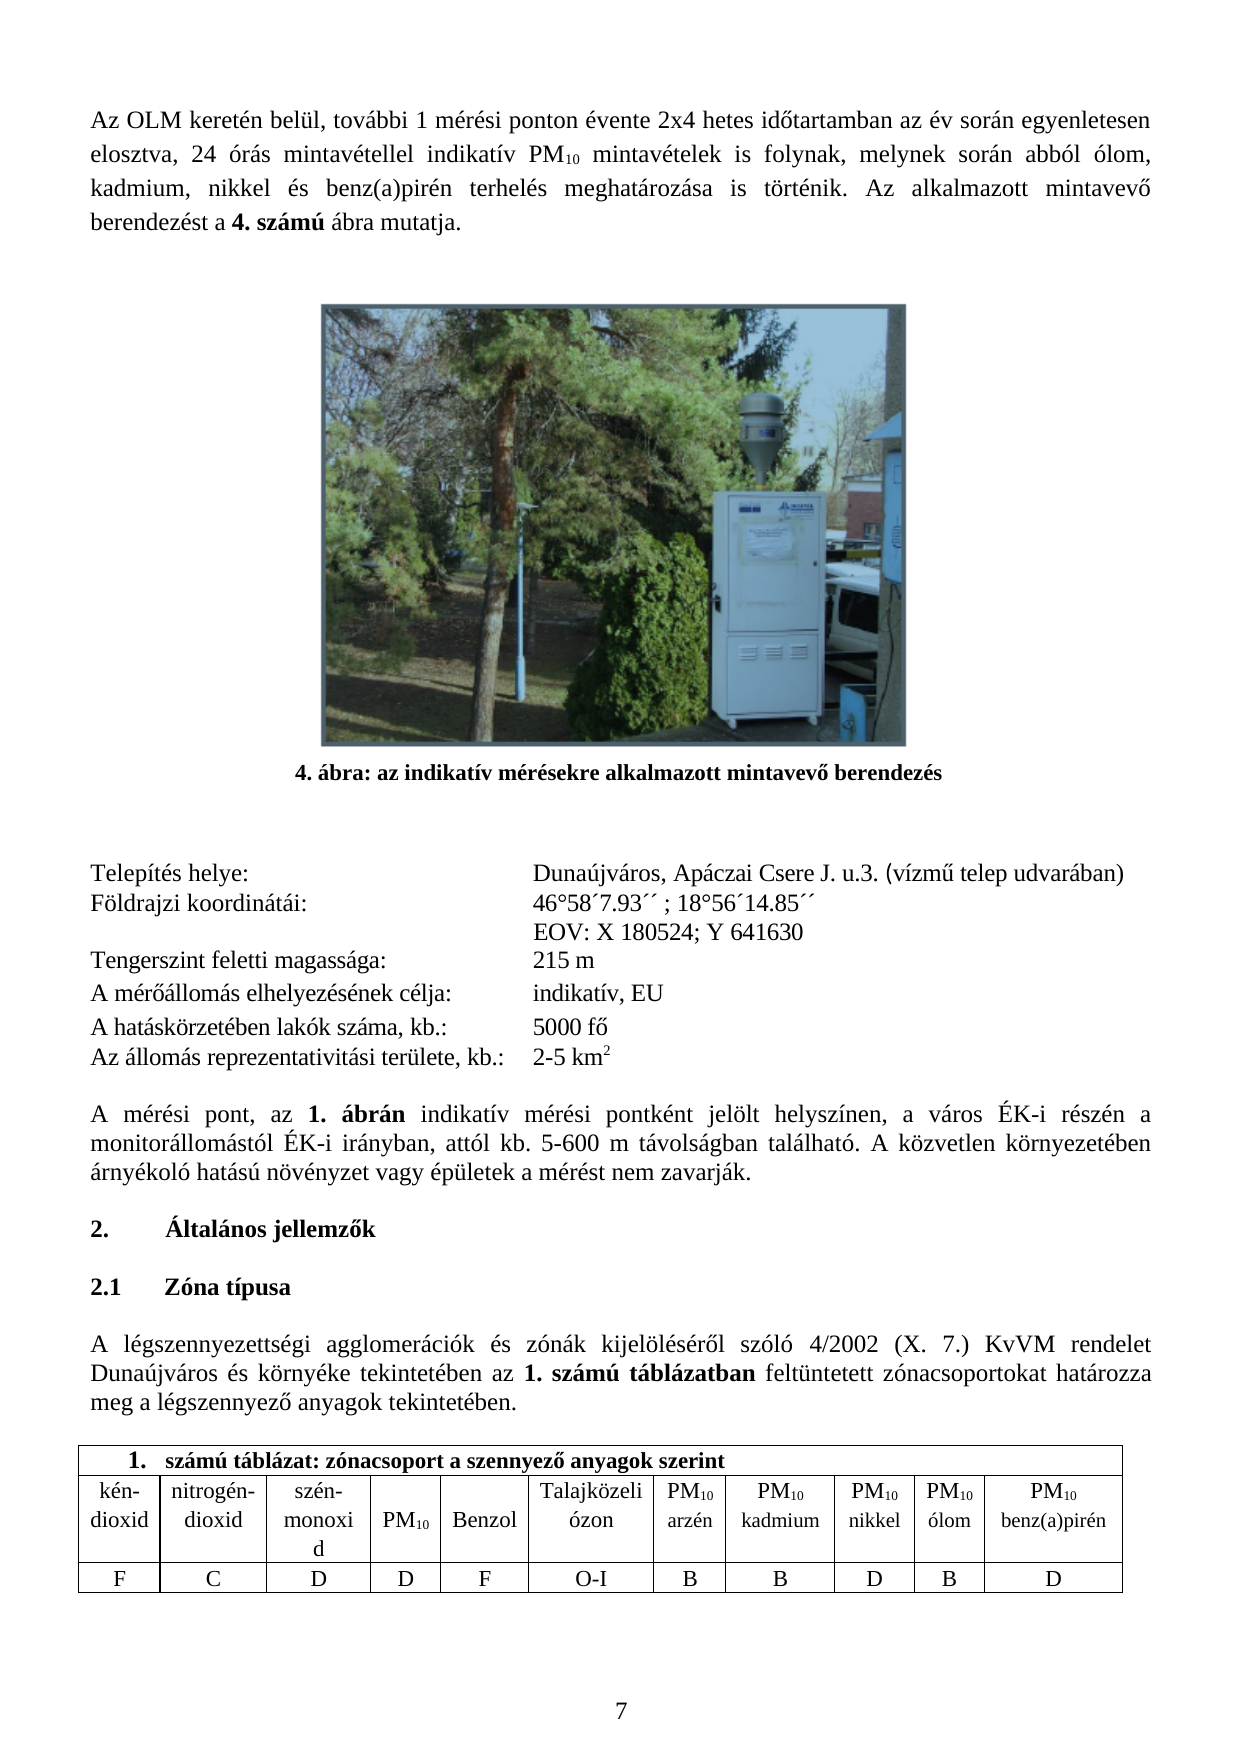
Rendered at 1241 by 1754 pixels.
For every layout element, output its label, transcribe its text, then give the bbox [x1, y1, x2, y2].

text Az OLM keretén belül, további 1 mérési ponton évente 2x4 hetes időtartamban az év során egyenletesen elosztva, 24 órás mintavétellel indikatív PM10 mintavételek is folynak, melynek során abból ólom, kadmium, nikkel és benz(a)pirén terhelés meghatározása is történik. Az alkalmazott mintavevő berendezést a 4. számú ábra mutatja. [90, 101, 1152, 237]
table_cell PM10 benz(a)pirén [985, 1476, 1122, 1562]
table_cell nitrogén-dioxid [161, 1476, 266, 1562]
table_cell szén-monoxid [267, 1476, 370, 1562]
table_cell PM10 nikkel [835, 1476, 914, 1562]
table_cell B [915, 1563, 984, 1592]
list Zóna típusa [90, 1272, 1152, 1301]
table_cell kén-dioxid [79, 1476, 159, 1562]
text A mérőállomás elhelyezésének célja: indikatív, EU [90, 975, 1152, 1008]
table_header számú táblázat: zónacsoport a szennyező anyagok szerint [79, 1446, 1122, 1475]
table_cell D [835, 1563, 914, 1592]
table_cell B [654, 1563, 725, 1592]
table_cell PM10 kadmium [726, 1476, 834, 1562]
text A hatáskörzetében lakók száma, kb.: 5000 fő [90, 1008, 1152, 1042]
table_cell F [441, 1563, 528, 1592]
table_cell PM10 [371, 1476, 440, 1562]
table_cell D [371, 1563, 440, 1592]
table_cell B [726, 1563, 834, 1592]
text Földrajzi koordinátái: 46°58´7.93´´ ; 18°56´14.85´´ [90, 888, 1152, 917]
table_cell PM10 ólom [915, 1476, 984, 1562]
table_cell D [985, 1563, 1122, 1592]
text EOV: X 180524; Y 641630 [147, 917, 1152, 946]
table_cell Benzol [441, 1476, 528, 1562]
table_cell PM10 arzén [654, 1476, 725, 1562]
table_cell O-I [529, 1563, 653, 1592]
text Az állomás reprezentativitási területe, kb.: 2-5 km2 [90, 1042, 1152, 1071]
list Általános jellemzők [90, 1215, 1152, 1244]
text Telepítés helye: Dunaújváros, Apáczai Csere J. u.3. (vízmű telep udvarában) [90, 854, 1152, 888]
text A mérési pont, az 1. ábrán indikatív mérési pontként jelölt helyszínen, a város ÉK-i részén a monitorállomástól ÉK-i irányban, attól kb. 5-600 m távolságban található. A közvetlen környezetében árnyékoló hatású növényzet vagy épületek a mérést nem zavarják. [90, 1100, 1152, 1186]
table_cell C [161, 1563, 266, 1592]
table_cell D [267, 1563, 370, 1592]
table_cell F [79, 1563, 159, 1592]
text Tengerszint feletti magassága: 215 m [90, 946, 1152, 975]
text A légszennyezettségi agglomerációk és zónák kijelöléséről szóló 4/2002 (X. 7.) KvVM rendelet Dunaújváros és környéke tekintetében az 1. számú táblázatban feltüntetett zónacsoportokat határozza meg a légszennyező anyagok tekintetében. [90, 1330, 1152, 1416]
table_cell Talajközeli ózon [529, 1476, 653, 1562]
picture [312, 295, 911, 753]
